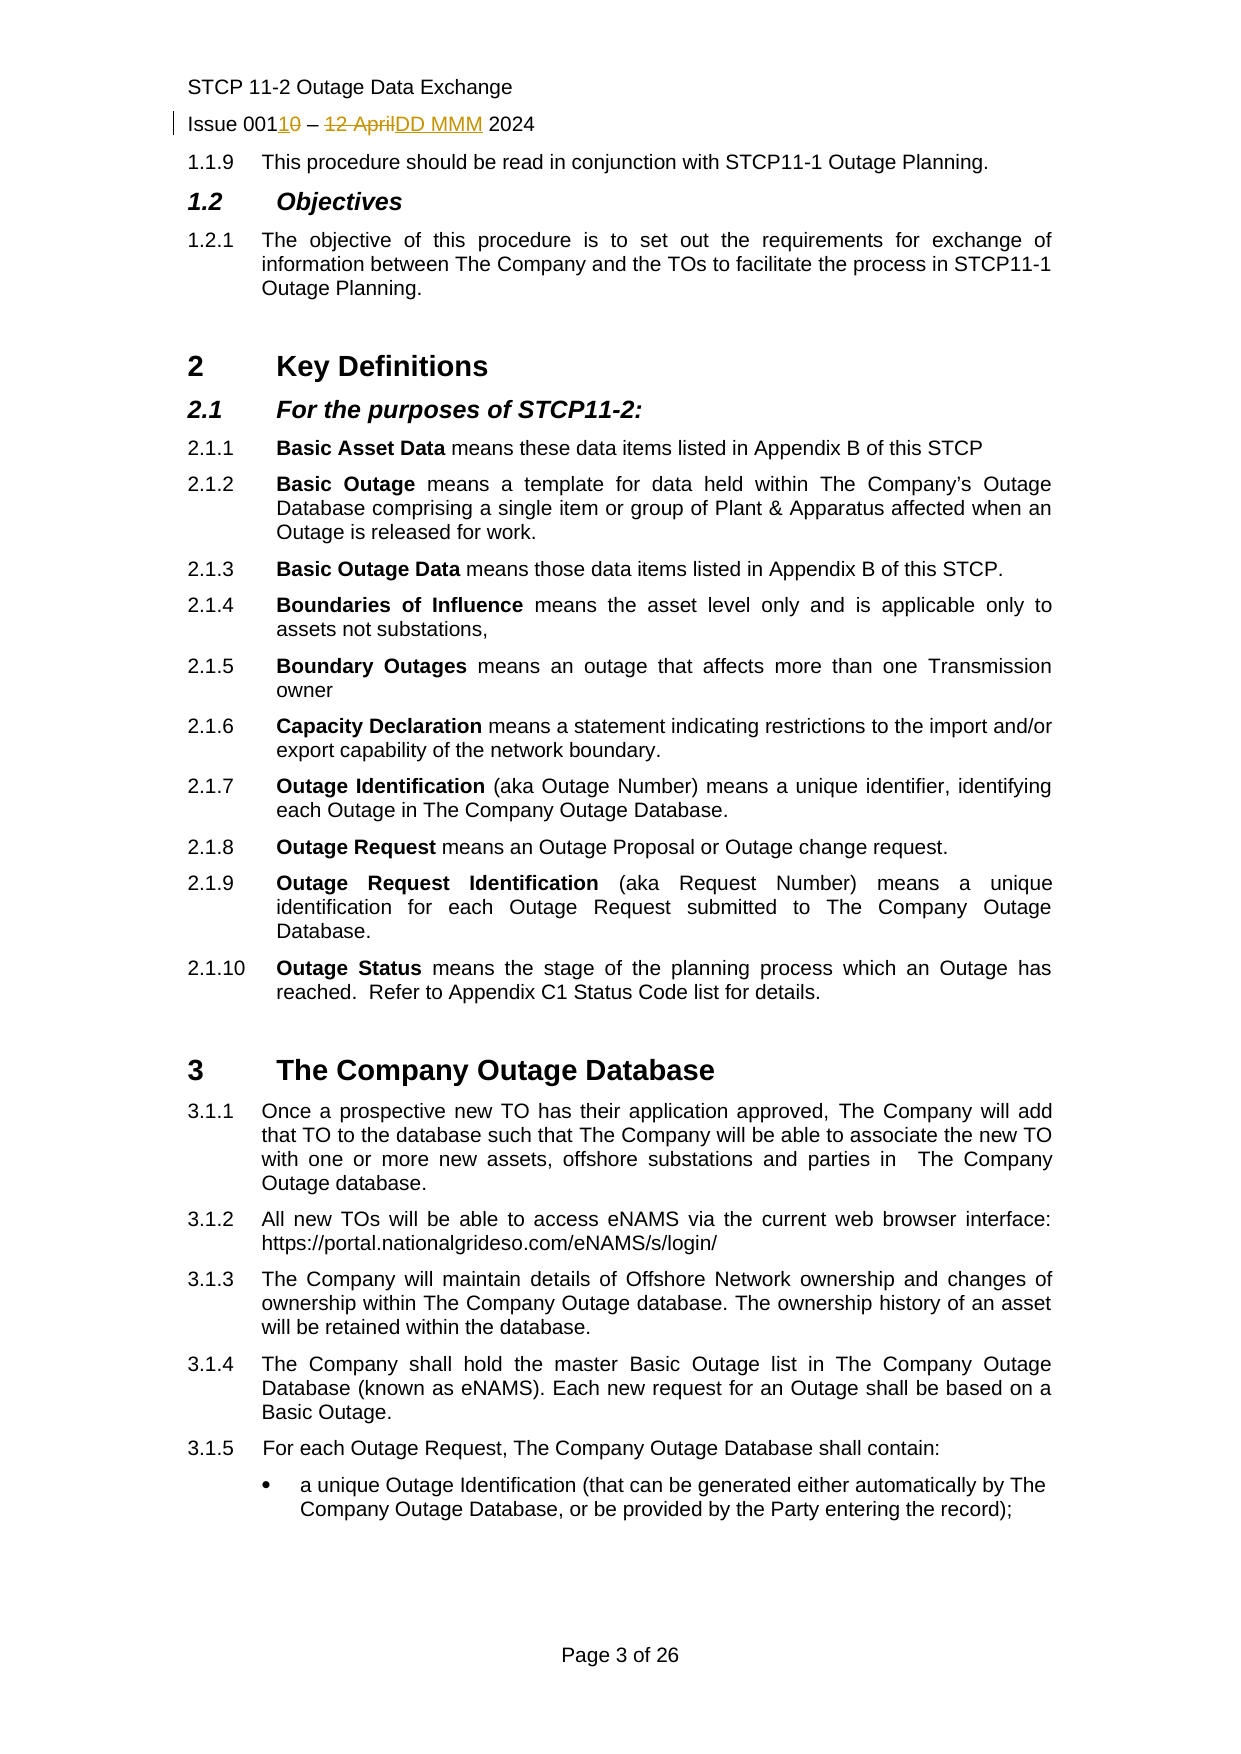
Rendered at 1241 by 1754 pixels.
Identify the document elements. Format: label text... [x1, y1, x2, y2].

subtitle Boundary Outages means an outage that affects more than one Transmission owner [187, 653, 1053, 701]
subtitle Objectives [187, 186, 1053, 215]
subtitle Once a prospective new TO has their application approved, The Company will add that TO to the database such that The Company will be able to associate the new TO with one or more new assets, offshore substations and parties in The Company Outage database. [187, 1098, 1053, 1194]
subtitle Capacity Declaration means a statement indicating restrictions to the import and/or export capability of the network boundary. [187, 714, 1053, 762]
subtitle Outage Request Identification (aka Request Number) means a unique identification for each Outage Request submitted to The Company Outage Database. [187, 871, 1053, 943]
subtitle The Company shall hold the master Basic Outage list in The Company Outage Database (known as eNAMS). Each new request for an Outage shall be based on a Basic Outage. [187, 1352, 1053, 1423]
subtitle For each Outage Request, The Company Outage Database shall contain: [187, 1436, 1053, 1460]
subtitle This procedure should be read in conjunction with STCP11-1 Outage Planning. [187, 150, 1053, 174]
subtitle a unique Outage Identification (that can be generated either automatically by The Company Outage Database, or be provided by the Party entering the record); [262, 1472, 1053, 1521]
subtitle The objective of this procedure is to set out the requirements for exchange of information between The Company and the TOs to facilitate the process in STCP11-1 Outage Planning. [187, 228, 1053, 299]
subtitle For the purposes of STCP11-2: [187, 394, 1053, 423]
subtitle Basic Outage Data means those data items listed in Appendix B of this STCP. [187, 557, 1053, 581]
subtitle Outage Request means an Outage Proposal or Outage change request. [187, 835, 1053, 859]
subtitle The Company Outage Database [187, 1052, 1053, 1086]
subtitle The Company will maintain details of Offshore Network ownership and changes of ownership within The Company Outage database. The ownership history of an asset will be retained within the database. [187, 1267, 1053, 1339]
subtitle Outage Identification (aka Outage Number) means a unique identifier, identifying each Outage in The Company Outage Database. [187, 774, 1053, 822]
subtitle Outage Status means the stage of the planning process which an Outage has reached. Refer to Appendix C1 Status Code list for details. [187, 956, 1053, 1003]
subtitle All new TOs will be able to access eNAMS via the current web browser interface: https://portal.nationalgrideso.com/eNAMS/s/login/ [187, 1207, 1053, 1255]
subtitle Basic Outage means a template for data held within The Company’s Outage Database comprising a single item or group of Plant & Apparatus affected when an Outage is released for work. [187, 472, 1053, 544]
subtitle Basic Asset Data means these data items listed in Appendix B of this STCP [187, 436, 1053, 460]
subtitle Key Definitions [187, 348, 1053, 382]
subtitle Boundaries of Influence means the asset level only and is applicable only to assets not substations, [187, 593, 1053, 641]
